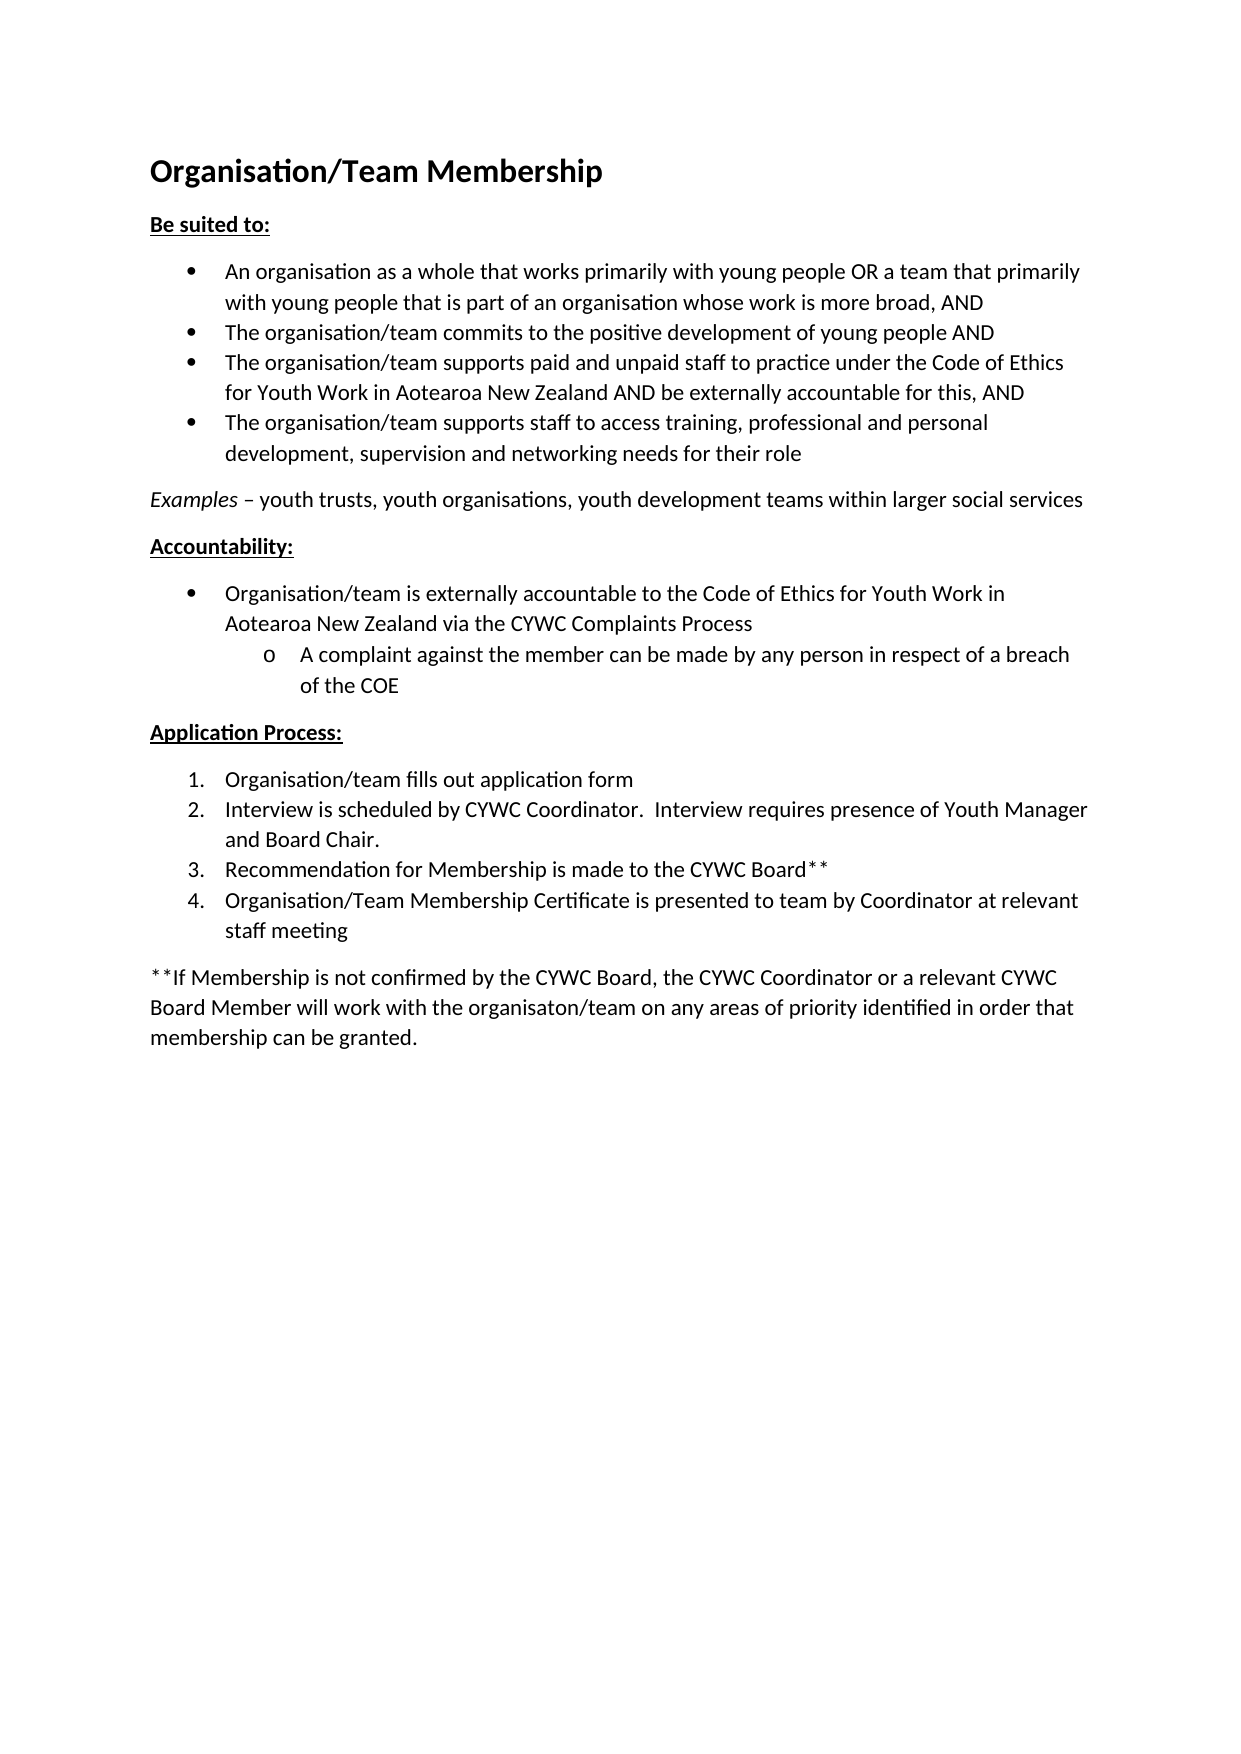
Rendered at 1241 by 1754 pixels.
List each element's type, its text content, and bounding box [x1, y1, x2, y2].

list Organisation/Team Membership Certificate is presented to team by Coordinator at relevant staff meeting [187, 886, 1090, 944]
text Organisation/Team Membership [150, 150, 1090, 191]
list Interview is scheduled by CYWC Coordinator. Interview requires presence of Youth Manager and Board Chair. [187, 795, 1090, 853]
list The organisation/team supports paid and unpaid staff to practice under the Code of Ethics for Youth Work in Aotearoa New Zealand AND be externally accountable for this, AND [187, 348, 1090, 406]
text Examples – youth trusts, youth organisations, youth development teams within larger social services [150, 486, 1090, 514]
text Accountability: [150, 532, 1090, 561]
list Organisation/team is externally accountable to the Code of Ethics for Youth Work in Aotearoa New Zealand via the CYWC Complaints Process [187, 579, 1090, 638]
text Application Process: [150, 718, 1090, 746]
list The organisation/team commits to the positive development of young people AND [187, 318, 1090, 346]
text **If Membership is not confirmed by the CYWC Board, the CYWC Coordinator or a relevant CYWC Board Member will work with the organisaton/team on any areas of priority identified in order that membership can be granted. [150, 963, 1090, 1051]
text Be suited to: [150, 211, 1090, 239]
list Organisation/team fills out application form [187, 765, 1090, 793]
list A complaint against the member can be made by any person in respect of a breach of the COE [262, 640, 1090, 699]
list An organisation as a whole that works primarily with young people OR a team that primarily with young people that is part of an organisation whose work is more broad, AND [187, 257, 1090, 316]
list The organisation/team supports staff to access training, professional and personal development, supervision and networking needs for their role [187, 408, 1090, 467]
list Recommendation for Membership is made to the CYWC Board** [187, 856, 1090, 883]
